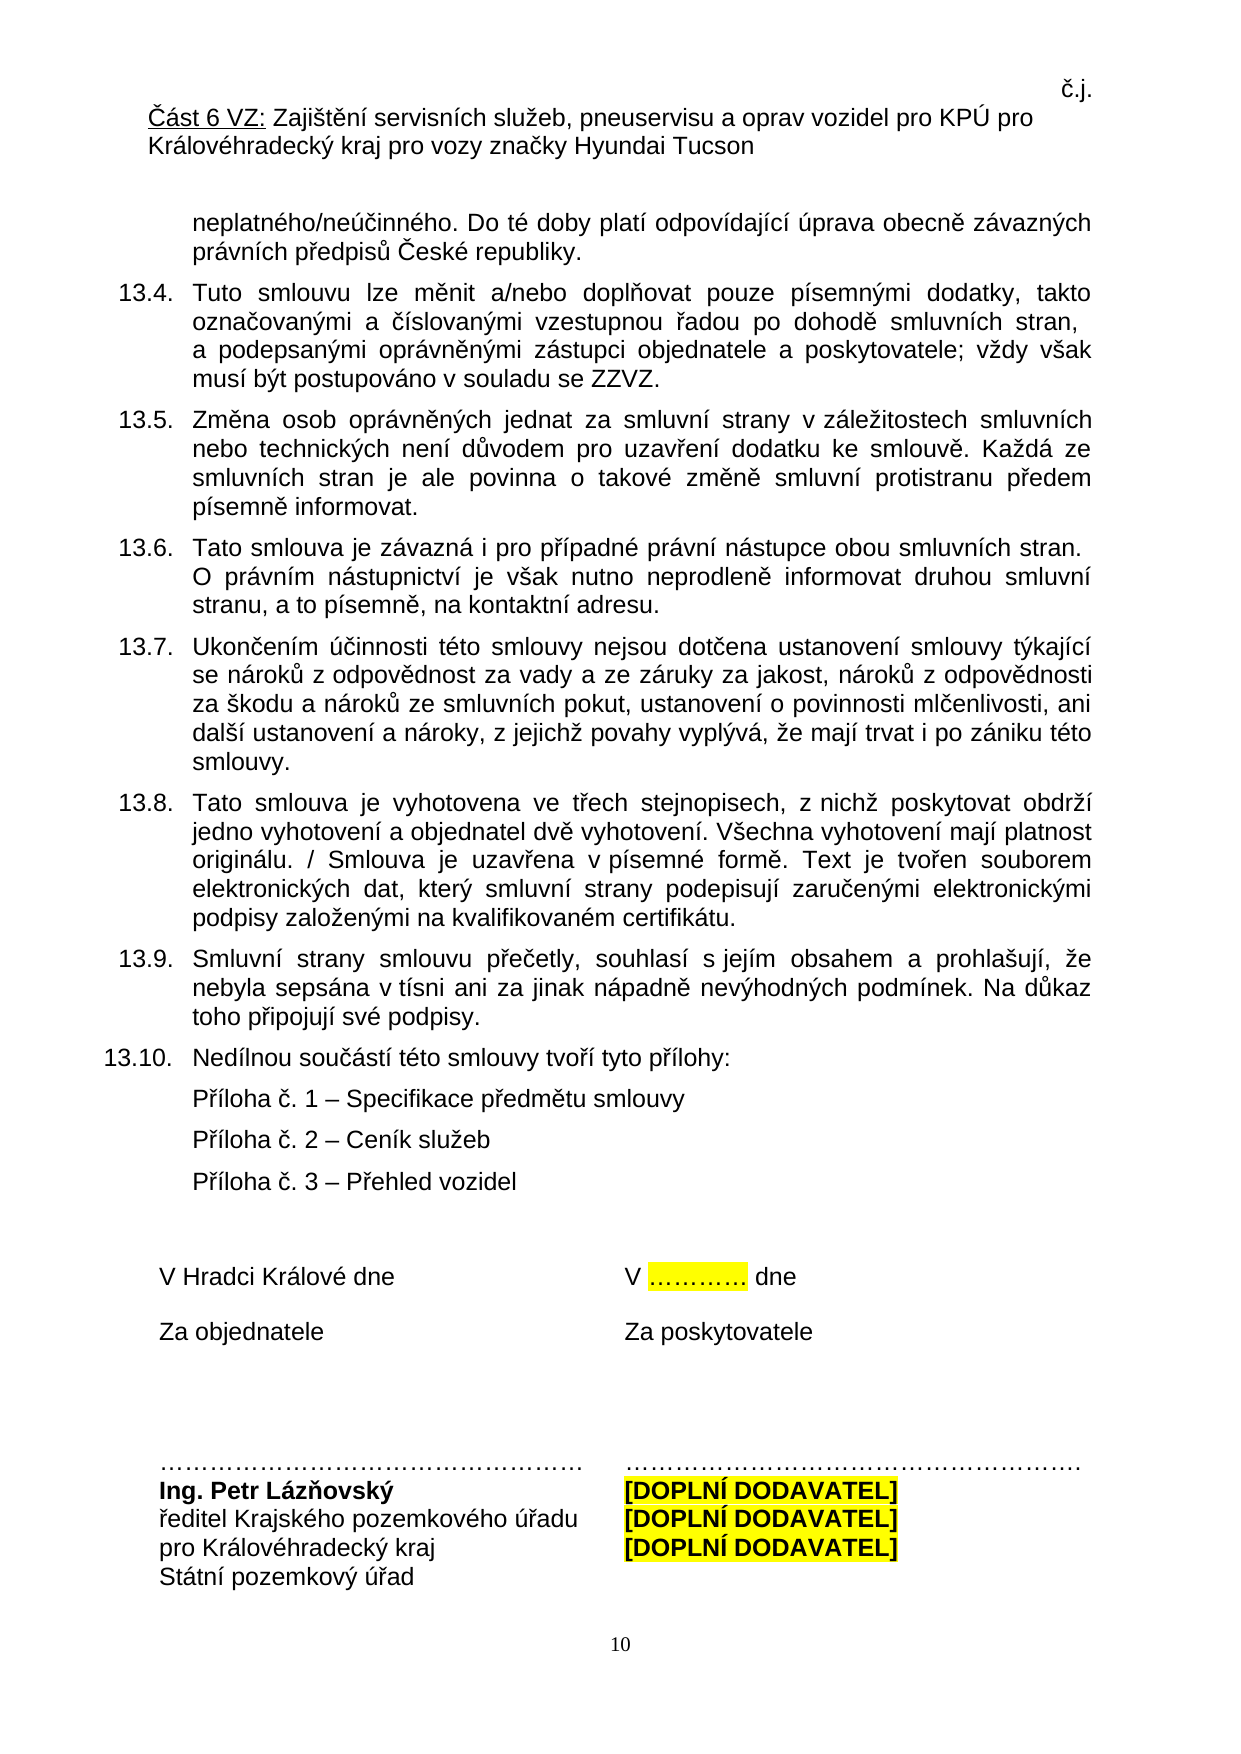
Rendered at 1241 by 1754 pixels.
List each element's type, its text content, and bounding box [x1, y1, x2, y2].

list Ukončením účinnosti této smlouvy nejsou dotčena ustanovení smlouvy týkající se nároků z odpovědnost za vady a ze záruky za jakost, nároků z odpovědnosti za škodu a nároků ze smluvních pokut, ustanovení o povinnosti mlčenlivosti, ani další ustanovení a nároky, z jejichž povahy vyplývá, že mají trvat i po zániku této smlouvy. [118, 632, 1093, 775]
list Tato smlouva je závazná i pro případné právní nástupce obou smluvních stran. O právním nástupnictví je však nutno neprodleně informovat druhou smluvní stranu, a to písemně, na kontaktní adresu. [118, 533, 1093, 619]
table_header V ………… dne [613, 1249, 1093, 1304]
table_header V Hradci Králové dne [148, 1249, 613, 1304]
list Tuto smlouvu lze měnit a/nebo doplňovat pouze písemnými dodatky, takto označovanými a číslovanými vzestupnou řadou po dohodě smluvních stran, a podepsanými oprávněnými zástupci objednatele a poskytovatele; vždy však musí být postupováno v souladu se ZZVZ. [118, 278, 1093, 393]
table_cell …………………………………………… Ing. Petr Lázňovský ředitel Krajského pozemkového úřadu pro Královéhradecký kraj Státní pozemkový úřad [148, 1358, 613, 1591]
text Příloha č. 2 – Ceník služeb [192, 1125, 1093, 1154]
table_cell Za poskytovatele [613, 1304, 1093, 1358]
list Smluvní strany smlouvu přečetly, souhlasí s jejím obsahem a prohlašují, že nebyla sepsána v tísni ani za jinak nápadně nevýhodných podmínek. Na důkaz toho připojují své podpisy. [118, 944, 1093, 1030]
text Příloha č. 3 – Přehled vozidel [192, 1167, 1093, 1195]
table_cell ………………………………………………. [DOPLNÍ DODAVATEL] [DOPLNÍ DODAVATEL] [DOPLNÍ DODAVATEL] [613, 1358, 1093, 1591]
list Změna osob oprávněných jednat za smluvní strany v záležitostech smluvních nebo technických není důvodem pro uzavření dodatku ke smlouvě. Každá ze smluvních stran je ale povinna o takové změně smluvní protistranu předem písemně informovat. [118, 405, 1093, 520]
list Tato smlouva je vyhotovena ve třech stejnopisech, z nichž poskytovat obdrží jedno vyhotovení a objednatel dvě vyhotovení. Všechna vyhotovení mají platnost originálu. / Smlouva je uzavřena v písemné formě. Text je tvořen souborem elektronických dat, který smluvní strany podepisují zaručenými elektronickými podpisy založenými na kvalifikovaném certifikátu. [118, 788, 1093, 932]
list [118, 208, 1093, 265]
text Příloha č. 1 – Specifikace předmětu smlouvy [192, 1084, 1093, 1113]
table_cell Za objednatele [148, 1304, 613, 1358]
list Nedílnou součástí této smlouvy tvoří tyto přílohy: [103, 1043, 1093, 1072]
